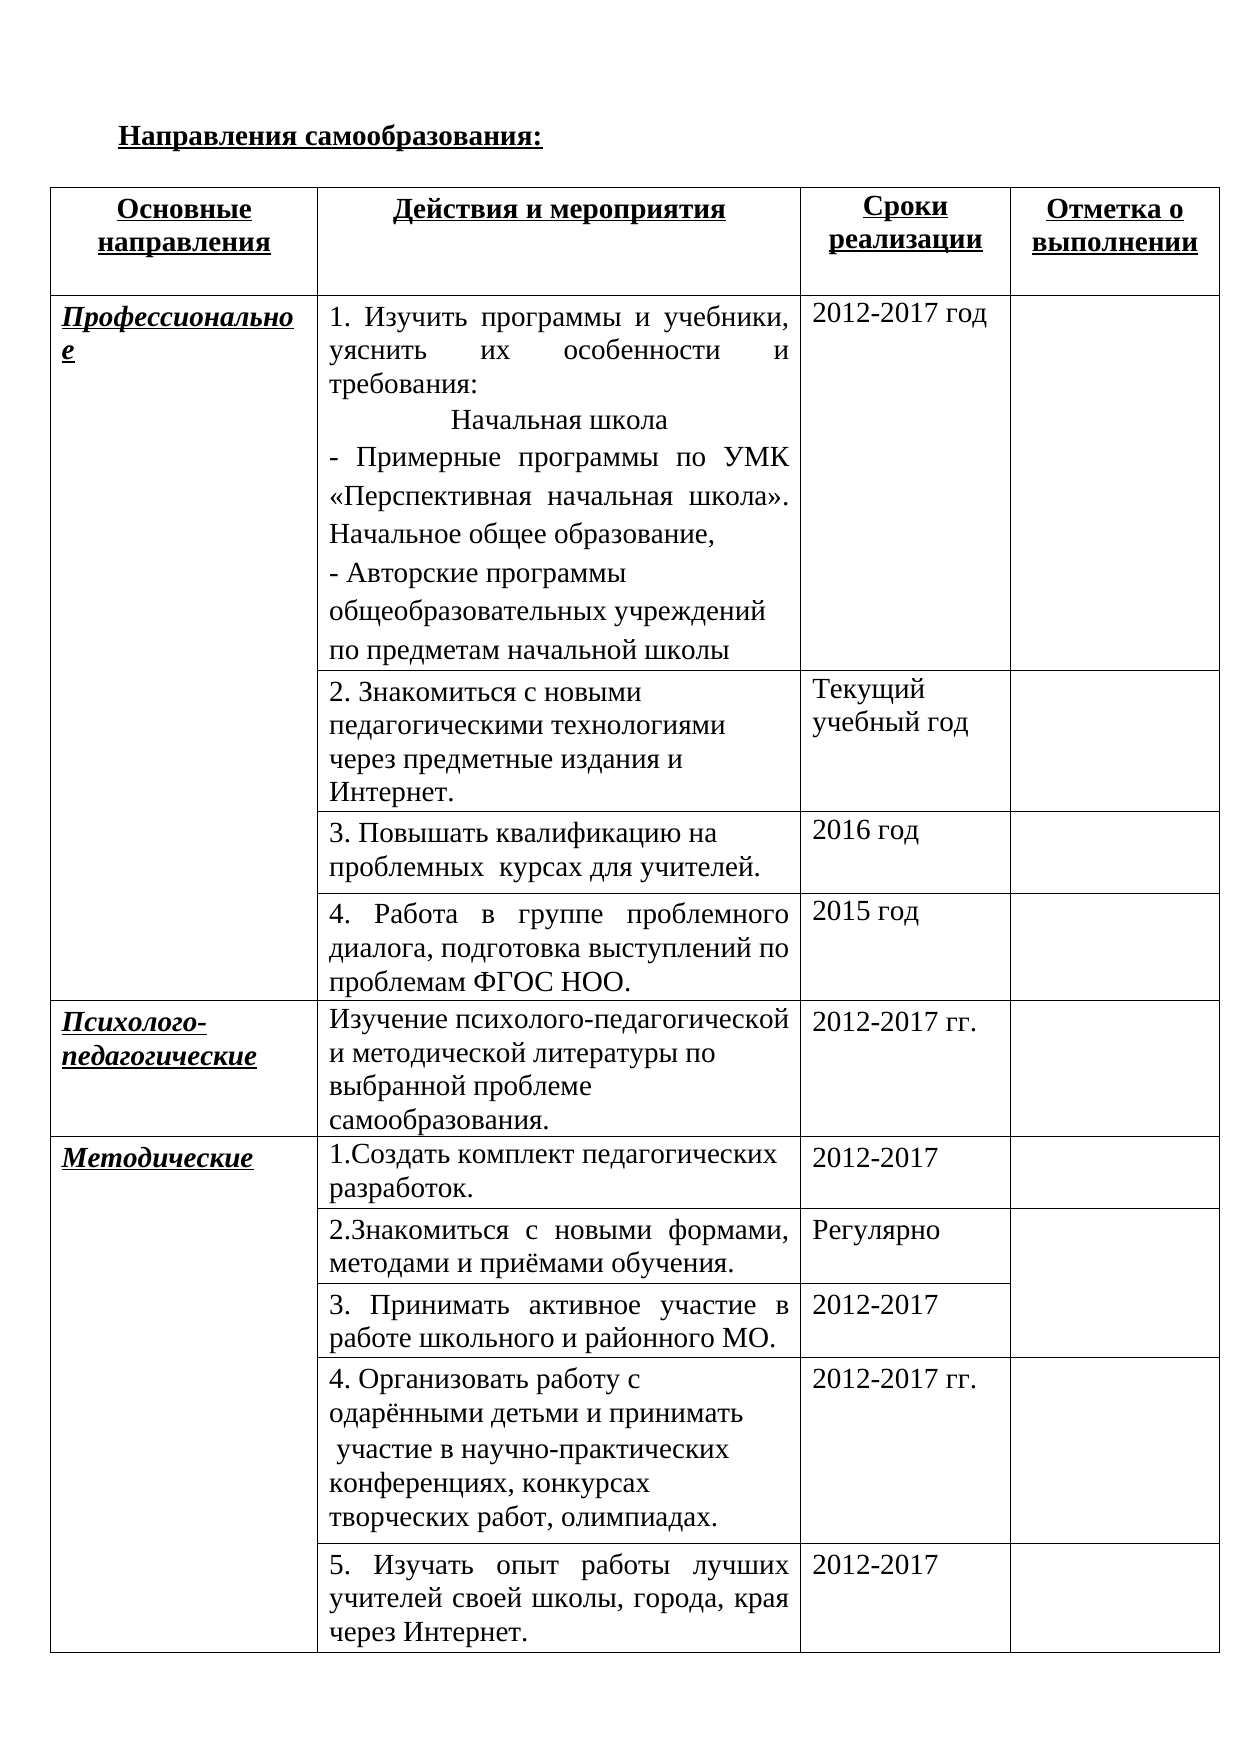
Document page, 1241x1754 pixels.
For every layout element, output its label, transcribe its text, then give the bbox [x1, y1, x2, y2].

table_header Основные направления [51, 188, 317, 294]
table_cell Изучение психолого-педагогической и методической литературы по выбранной проблеме самообразования. [318, 1001, 800, 1136]
table_header Отметка о выполнении [1011, 188, 1219, 294]
table_cell Психолого-педагогические [51, 1001, 317, 1136]
table_cell 2. Знакомиться с новыми педагогическими технологиями через предметные издания и Интернет. [318, 671, 800, 811]
table_cell [1011, 1137, 1219, 1208]
table_cell [1011, 296, 1219, 670]
table_cell [1011, 1544, 1219, 1652]
table_cell 4. Работа в группе проблемного диалога, подготовка выступлений по проблемам ФГОС НОО. [318, 894, 800, 1000]
table_cell [1011, 1209, 1219, 1357]
table_cell [1011, 894, 1219, 1000]
table_cell 5. Изучать опыт работы лучших учителей своей школы, города, края через Интернет. [318, 1544, 800, 1652]
table_header Сроки реализации [801, 188, 1010, 294]
table_cell 2.Знакомиться с новыми формами, методами и приёмами обучения. [318, 1209, 800, 1283]
table_cell 2016 год [801, 812, 1010, 892]
table_cell 2012-2017 [801, 1284, 1010, 1357]
table_cell [1011, 671, 1219, 811]
table_cell 2012-2017 год [801, 296, 1010, 670]
table_cell 2015 год [801, 894, 1010, 1000]
table_cell 2012-2017 [801, 1137, 1010, 1208]
table_cell 1.Создать комплект педагогических разработок. [318, 1137, 800, 1208]
table_header Действия и мероприятия [318, 188, 800, 294]
table_cell 4. Организовать работу с одарёнными детьми и принимать участие в научно-практических конференциях, конкурсах творческих работ, олимпиадах. [318, 1358, 800, 1543]
table_cell Методические [51, 1137, 317, 1652]
table_cell [1011, 1001, 1219, 1136]
table_cell 2012-2017 гг. [801, 1358, 1010, 1543]
table_cell Профессиональное [51, 296, 317, 1000]
table_cell 2012-2017 [801, 1544, 1010, 1652]
table_cell 3. Повышать квалификацию на проблемных курсах для учителей. [318, 812, 800, 892]
table_cell [1011, 1358, 1219, 1543]
table_cell [1011, 812, 1219, 892]
text Направления самообразования: [118, 118, 1152, 152]
table_cell Текущий учебный год [801, 671, 1010, 811]
table_cell Регулярно [801, 1209, 1010, 1283]
table_cell 2012-2017 гг. [801, 1001, 1010, 1136]
table_cell 3. Принимать активное участие в работе школьного и районного МО. [318, 1284, 800, 1357]
table_cell 1. Изучить программы и учебники, уяснить их особенности и требования: Начальная школа - Примерные программы по УМК «Перспективная начальная школа». Начальное общее образование, - Авторские программы общеобразовательных учреждений по предметам начальной школы [318, 296, 800, 670]
